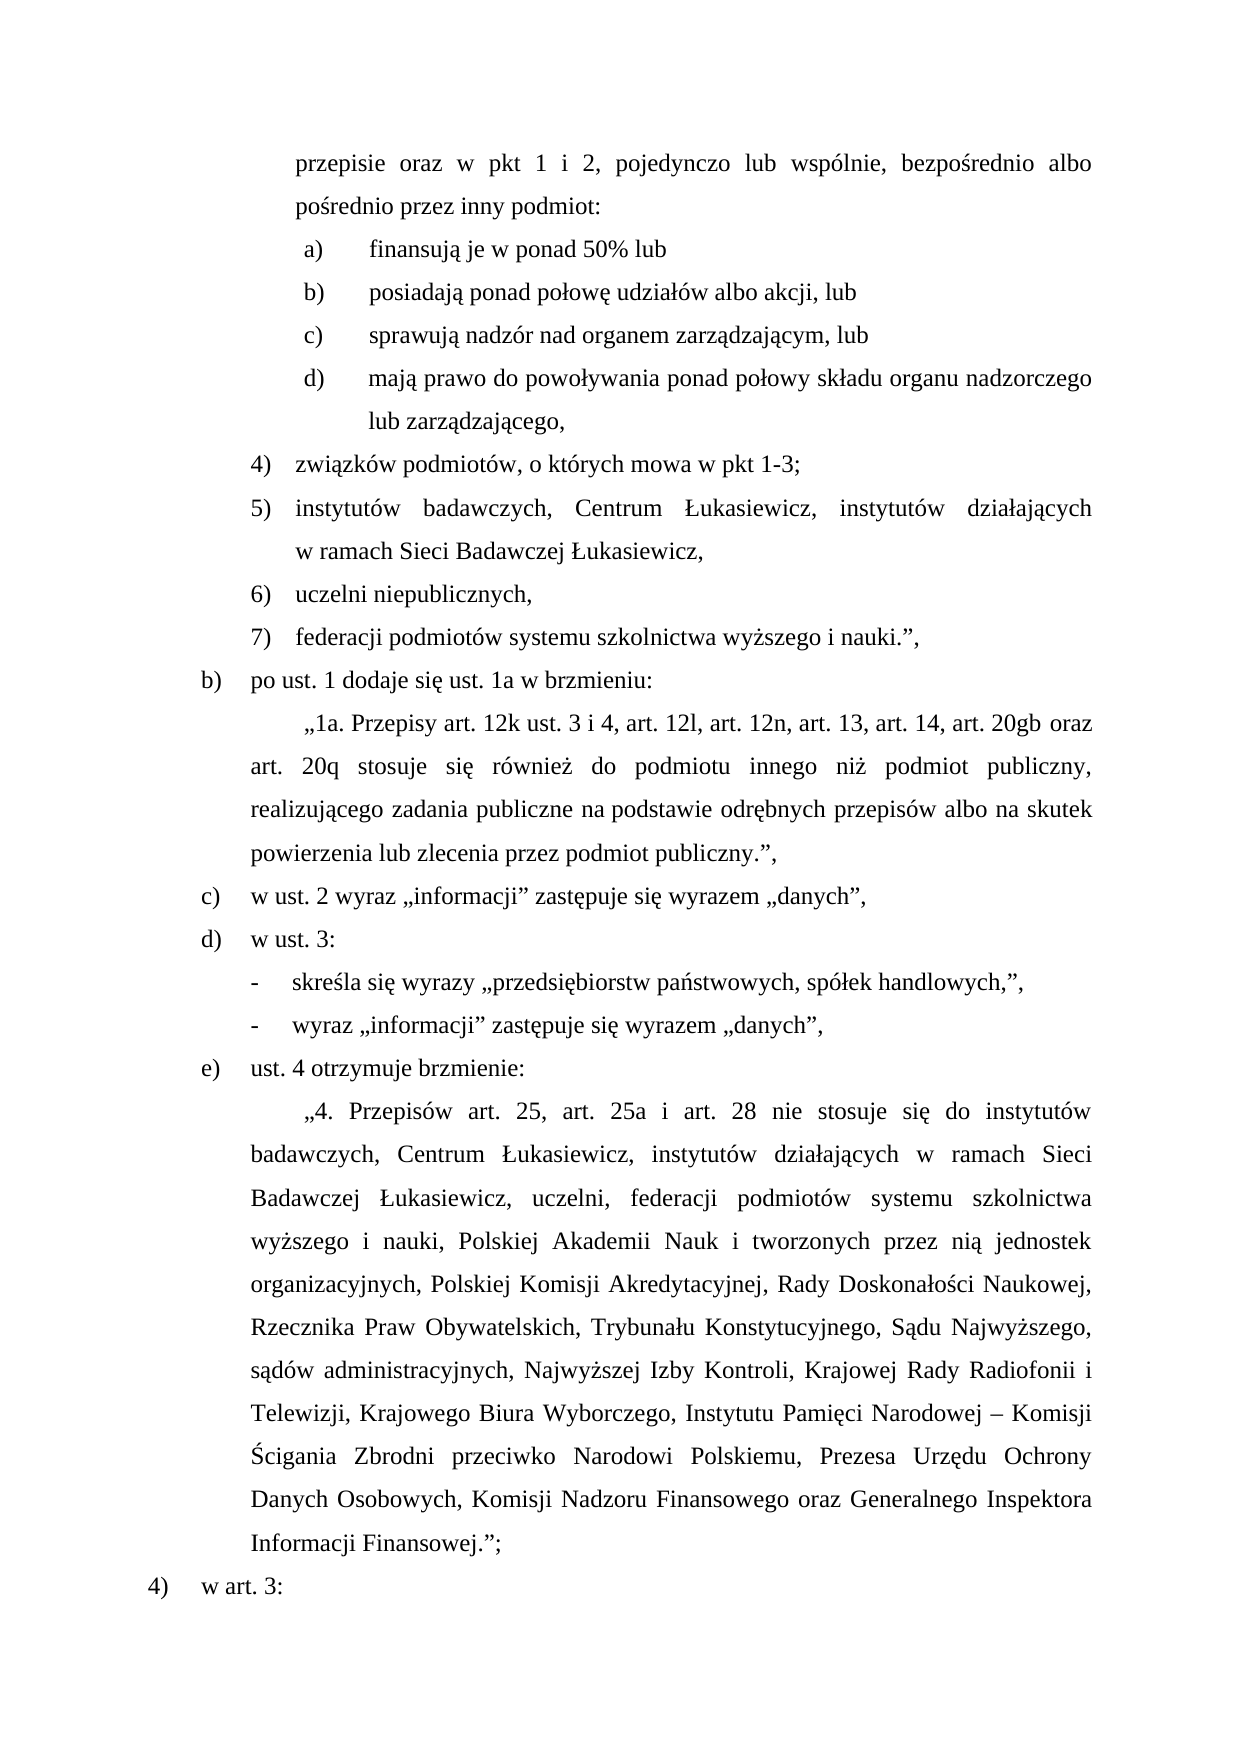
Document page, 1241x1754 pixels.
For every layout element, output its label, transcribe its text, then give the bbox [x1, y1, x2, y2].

text 4) związków podmiotów, o których mowa w pkt 1-3; [177, 449, 1093, 478]
text d) w ust. 3: [201, 924, 1093, 953]
text b) po ust. 1 dodaje się ust. 1a w brzmieniu: [201, 665, 1093, 694]
text 4) w art. 3: [148, 1571, 1093, 1599]
text 7) federacji podmiotów systemu szkolnictwa wyższego i nauki.”, [177, 622, 1093, 651]
text 5) instytutów badawczych, Centrum Łukasiewicz, instytutów działających w ramach Sieci Badawczej Łukasiewicz, [250, 493, 1093, 564]
text b) posiadają ponad połowę udziałów albo akcji, lub [250, 277, 1093, 306]
text c) w ust. 2 wyraz „informacji” zastępuje się wyrazem „danych”, [201, 881, 1093, 909]
text - skreśla się wyrazy „przedsiębiorstw państwowych, spółek handlowych,”, [250, 967, 1093, 996]
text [250, 148, 1093, 219]
text a) finansują je w ponad 50% lub [250, 234, 1093, 263]
text c) sprawują nadzór nad organem zarządzającym, lub [250, 320, 1093, 349]
text e) ust. 4 otrzymuje brzmienie: [201, 1053, 1093, 1082]
text 6) uczelni niepublicznych, [177, 579, 1093, 608]
text „4. Przepisów art. 25, art. 25a i art. 28 nie stosuje się do instytutów badawczych, Centrum Łukasiewicz, instytutów działających w ramach Sieci Badawczej Łukasiewicz, uczelni, federacji podmiotów systemu szkolnictwa wyższego i nauki, Polskiej Akademii Nauk i tworzonych przez nią jednostek organizacyjnych, Polskiej Komisji Akredytacyjnej, Rady Doskonałości Naukowej, Rzecznika Praw Obywatelskich, Trybunału Konstytucyjnego, Sądu Najwyższego, sądów administracyjnych, Najwyższej Izby Kontroli, Krajowej Rady Radiofonii i Telewizji, Krajowego Biura Wyborczego, Instytutu Pamięci Narodowej – Komisji Ścigania Zbrodni przeciwko Narodowi Polskiemu, Prezesa Urzędu Ochrony Danych Osobowych, Komisji Nadzoru Finansowego oraz Generalnego Inspektora Informacji Finansowej.”; [250, 1096, 1093, 1556]
text d) mają prawo do powoływania ponad połowy składu organu nadzorczego lub zarządzającego, [303, 363, 1093, 435]
text - wyraz „informacji” zastępuje się wyrazem „danych”, [250, 1010, 1093, 1039]
text „1a. Przepisy art. 12k ust. 3 i 4, art. 12l, art. 12n, art. 13, art. 14, art. 20gb oraz art. 20q stosuje się również do podmiotu innego niż podmiot publiczny, realizującego zadania publiczne na podstawie odrębnych przepisów albo na skutek powierzenia lub zlecenia przez podmiot publiczny.”, [250, 708, 1093, 866]
